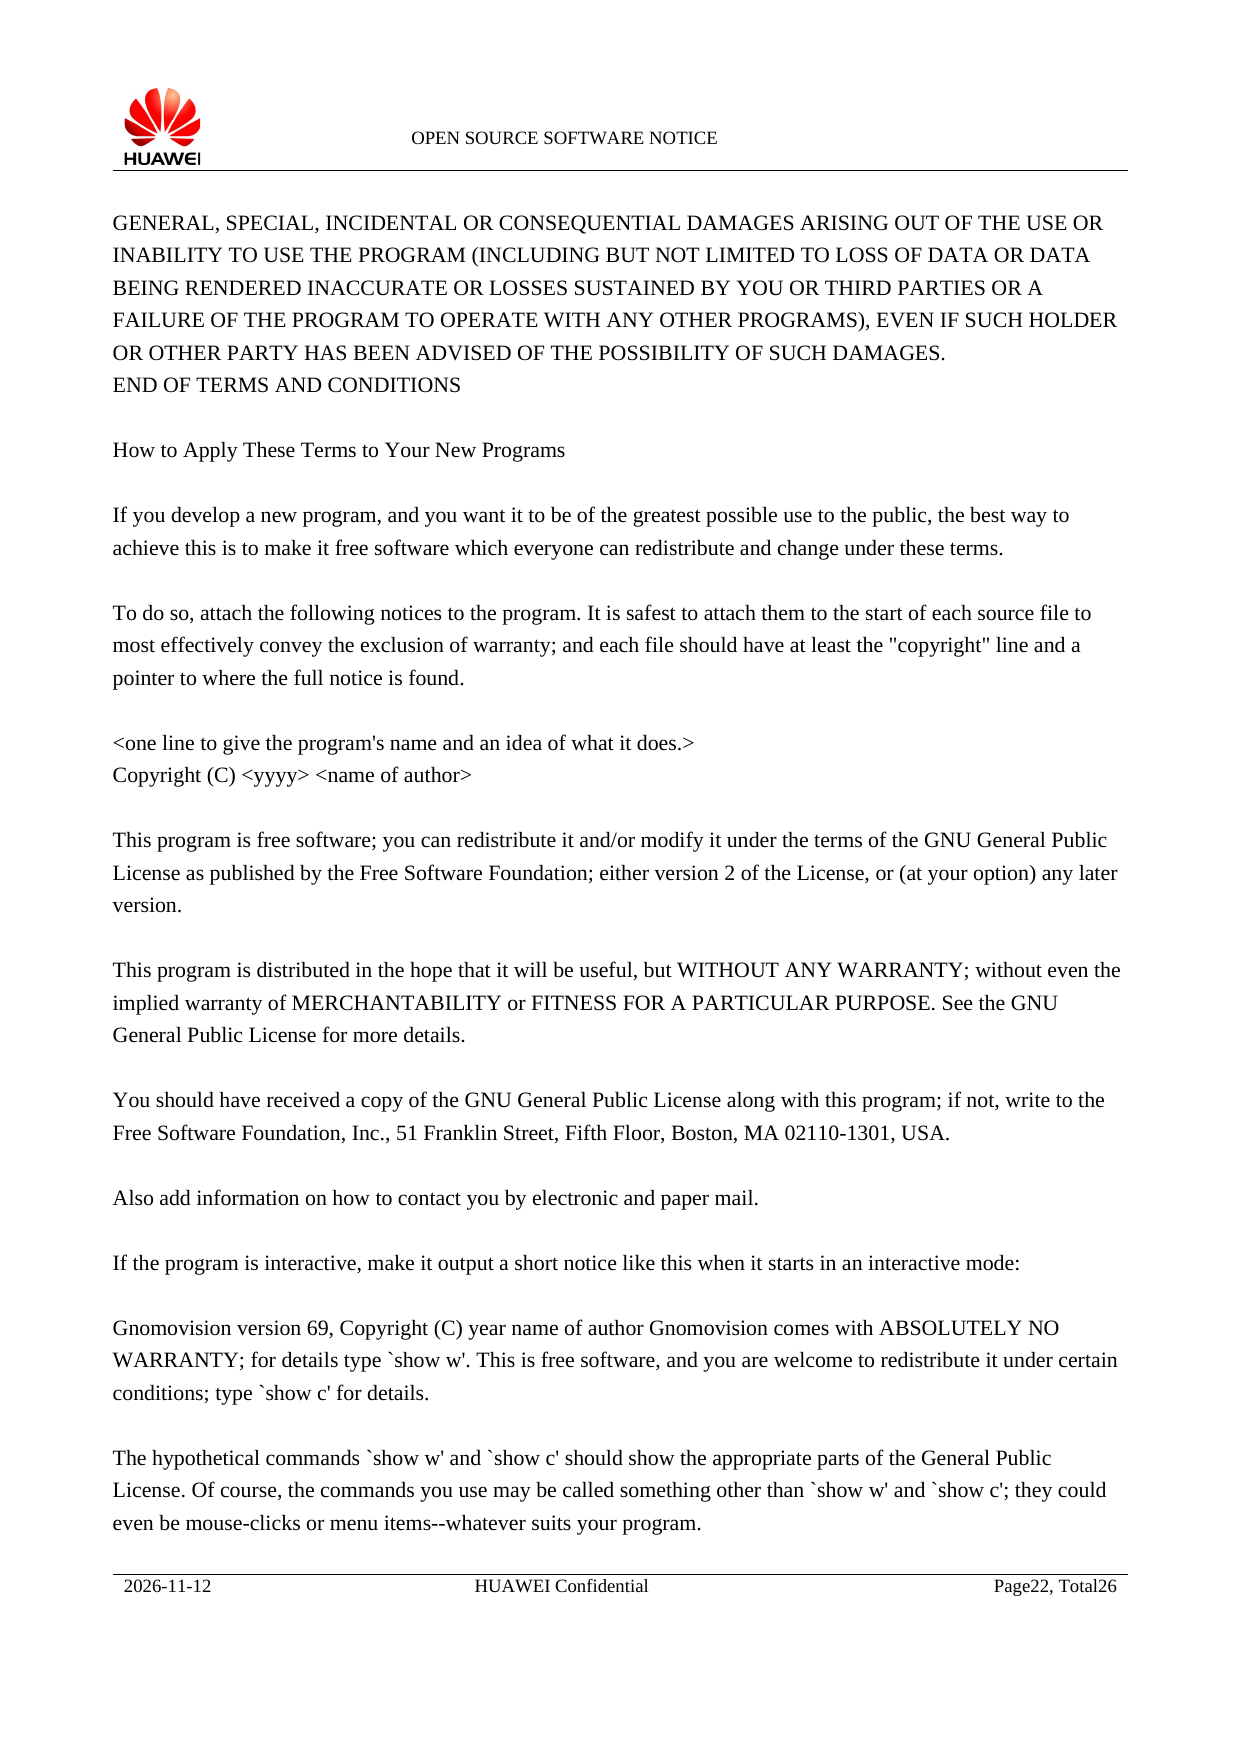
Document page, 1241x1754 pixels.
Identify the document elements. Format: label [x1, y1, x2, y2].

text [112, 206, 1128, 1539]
picture [124, 88, 201, 165]
